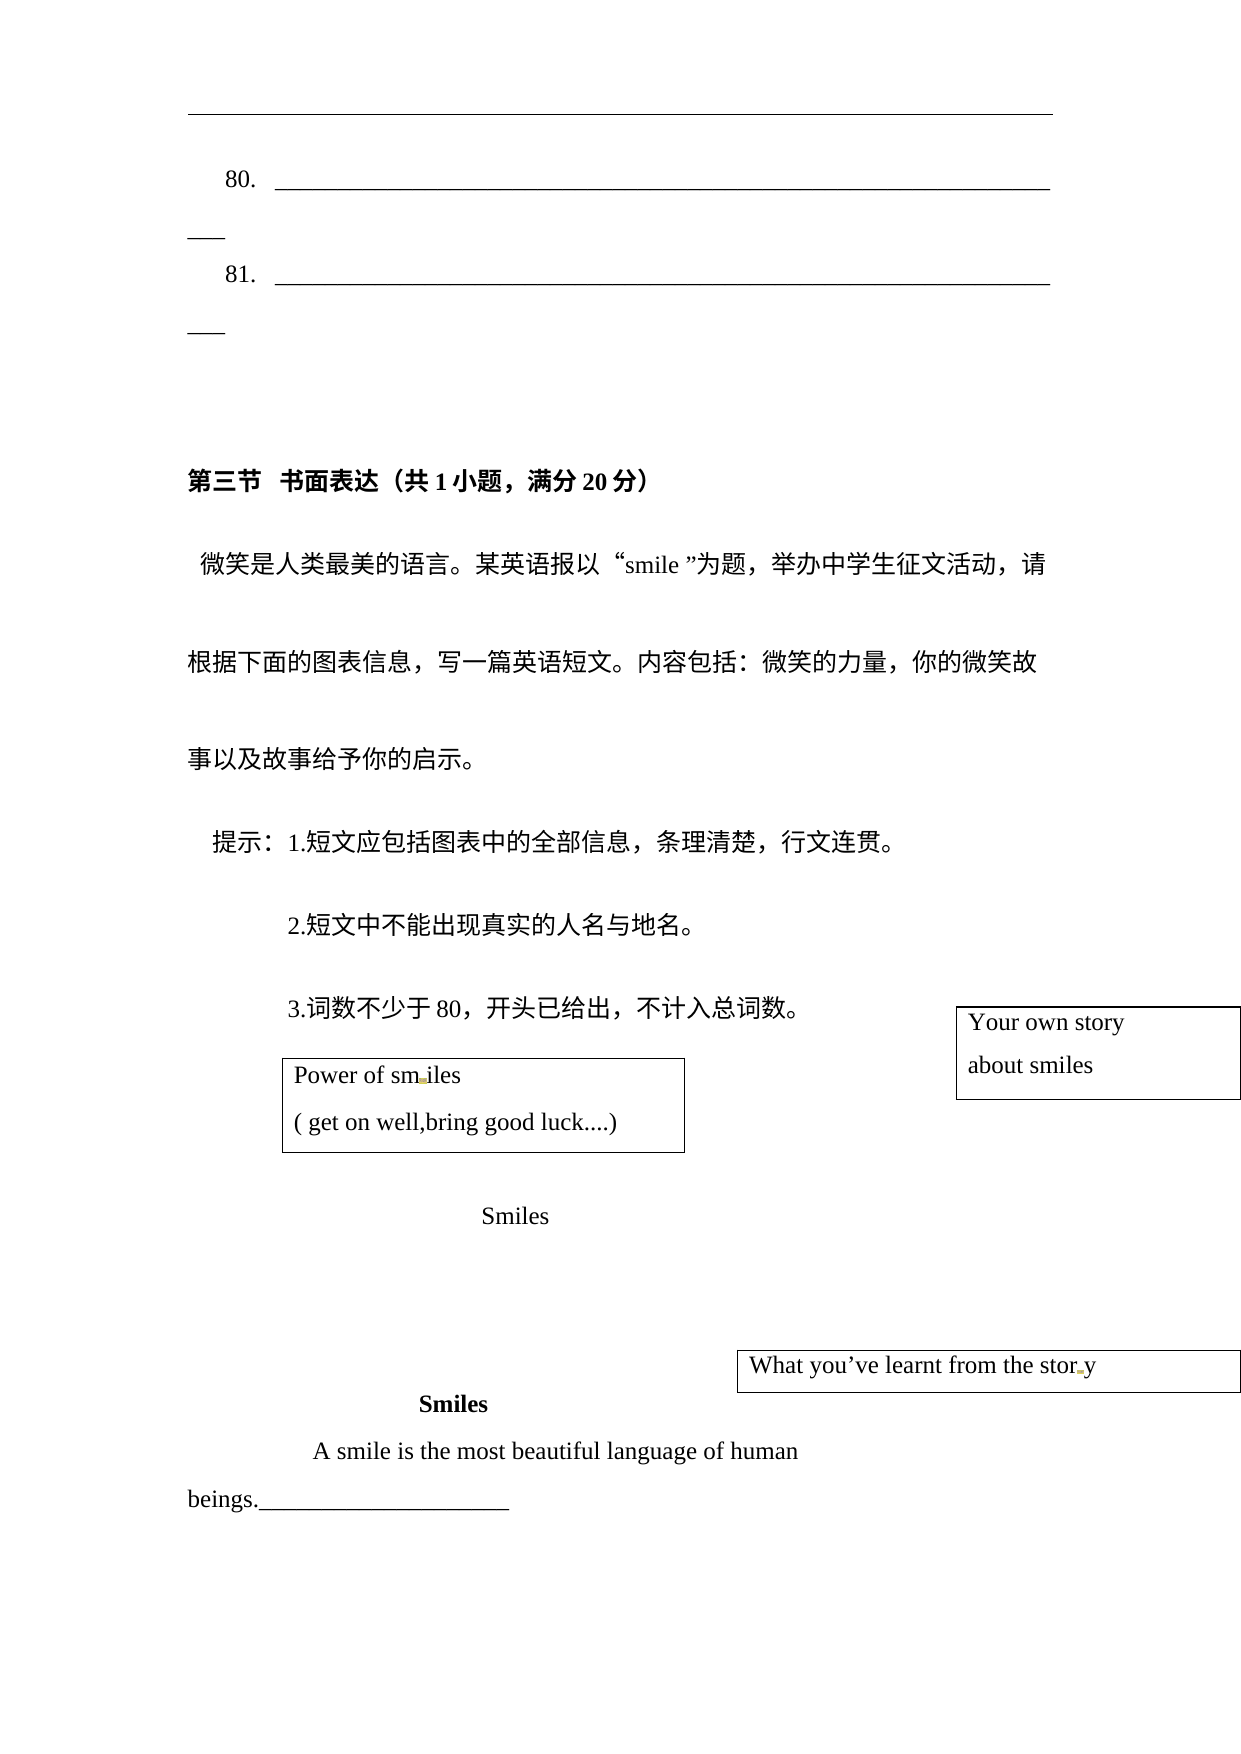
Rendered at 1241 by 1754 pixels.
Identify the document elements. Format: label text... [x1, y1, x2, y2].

text 2.短文中不能出现真实的人名与地名。 [187, 891, 1053, 956]
text Smiles [187, 1387, 1053, 1419]
text 提示：1.短文应包括图表中的全部信息，条理清楚，行文连贯。 [187, 808, 1053, 873]
list _________________________________________________________________ [187, 258, 1053, 339]
list _________________________________________________________________ [187, 162, 1053, 243]
text 微笑是人类最美的语言。某英语报以“smile ”为题，举办中学生征文活动，请根据下面的图表信息，写一篇英语短文。内容包括：微笑的力量，你的微笑故事以及故事给予你的启示。 [187, 530, 1053, 790]
picture [419, 1078, 427, 1084]
text 第三节 书面表达（共1小题，满分20分） [187, 447, 1053, 512]
text Smiles [187, 1199, 1053, 1232]
table_header Power of smiles ( get on well,bring good luck....) [283, 1059, 684, 1152]
text 3.词数不少于80，开头已给出，不计入总词数。 [187, 974, 1053, 1039]
table_header Your own story about smiles [957, 1008, 1240, 1099]
text A smile is the most beautiful language of human beings.____________________ [187, 1434, 1053, 1515]
table_header What you’ve learnt from the story [738, 1351, 1240, 1392]
